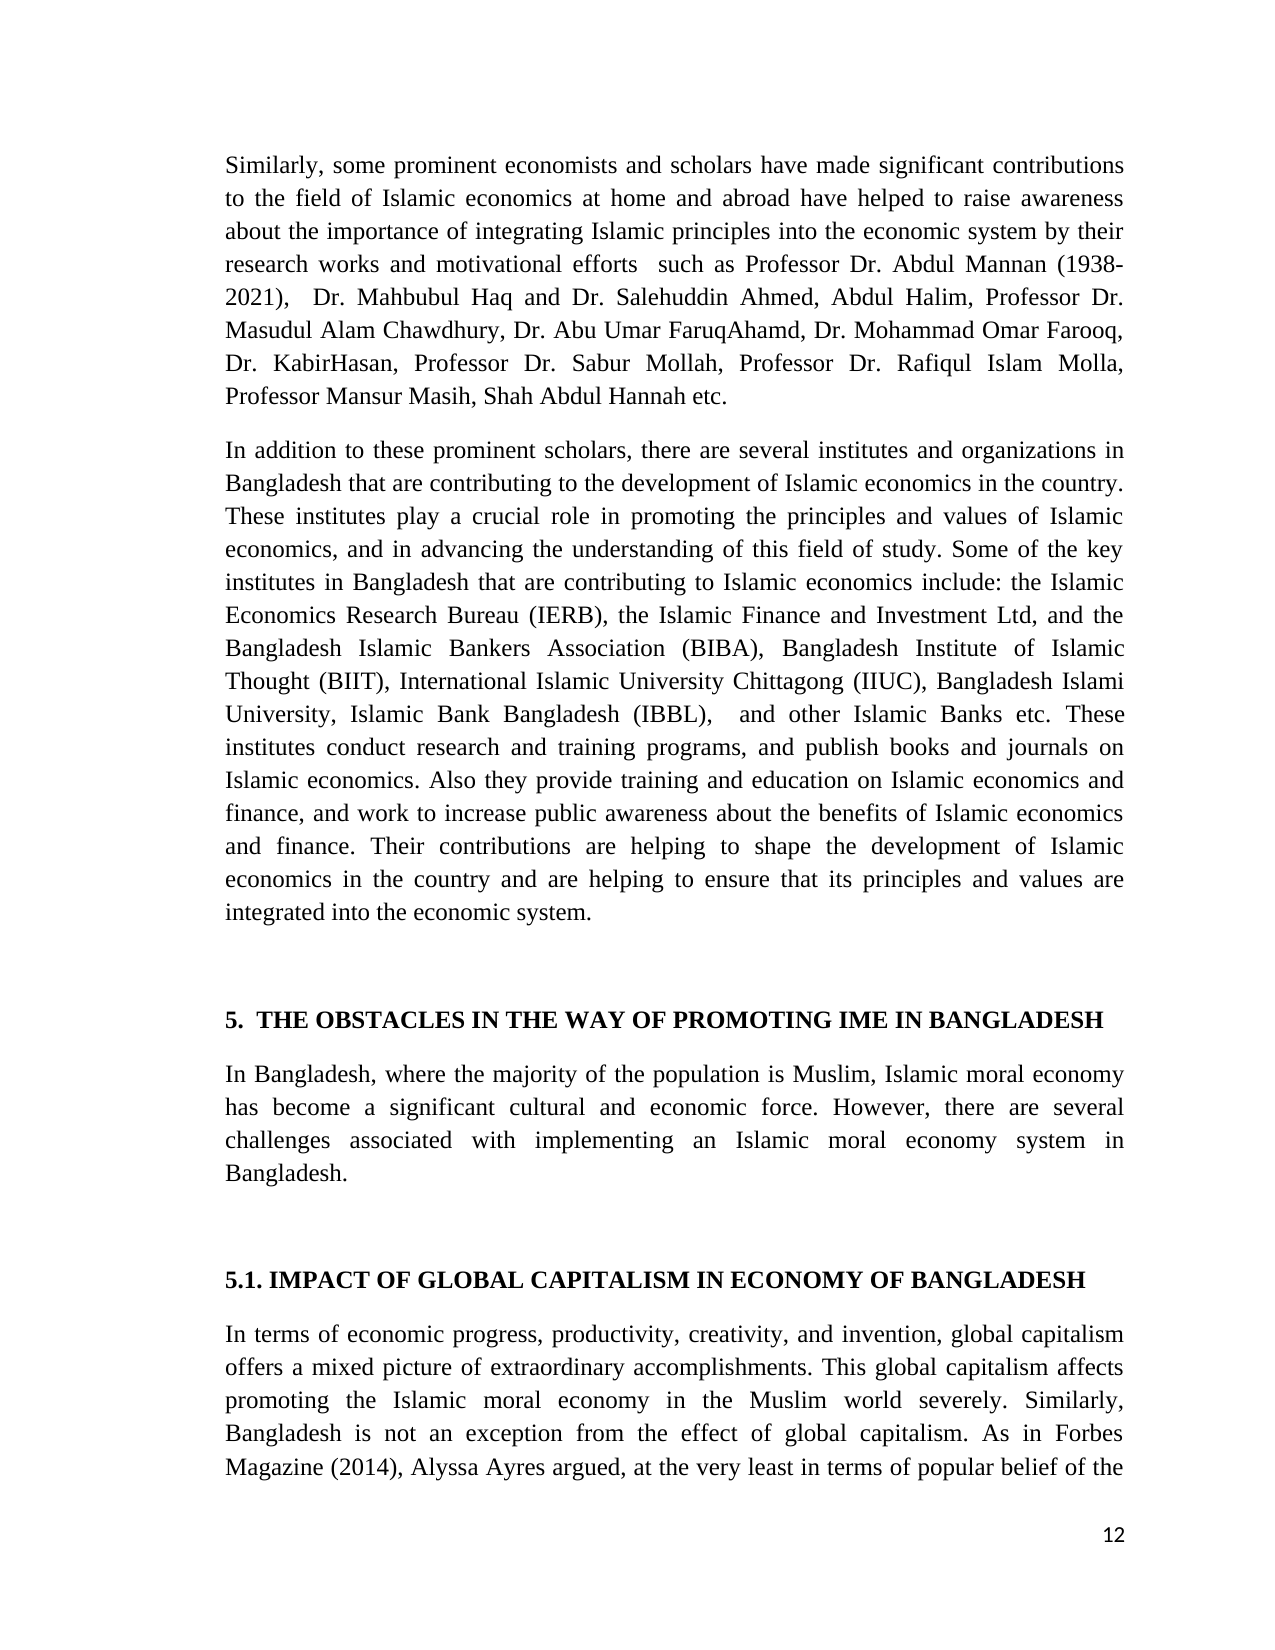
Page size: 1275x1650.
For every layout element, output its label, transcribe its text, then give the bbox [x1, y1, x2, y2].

text In Bangladesh, where the majority of the population is Muslim, Islamic moral economy has become a significant cultural and economic force. However, there are several challenges associated with implementing an Islamic moral economy system in Bangladesh. [225, 1059, 1125, 1187]
text 5.1. IMPACT OF GLOBAL CAPITALISM IN ECONOMY OF BANGLADESH [225, 1266, 1125, 1294]
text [225, 1319, 1125, 1480]
text In addition to these prominent scholars, there are several institutes and organizations in Bangladesh that are contributing to the development of Islamic economics in the country. These institutes play a crucial role in promoting the principles and values of Islamic economics, and in advancing the understanding of this field of study. Some of the key institutes in Bangladesh that are contributing to Islamic economics include: the Islamic Economics Research Bureau (IERB), the Islamic Finance and Investment Ltd, and the Bangladesh Islamic Bankers Association (BIBA), Bangladesh Institute of Islamic Thought (BIIT), International Islamic University Chittagong (IIUC), Bangladesh Islami University, Islamic Bank Bangladesh (IBBL), and other Islamic Banks etc. These institutes conduct research and training programs, and publish books and journals on Islamic economics. Also they provide training and education on Islamic economics and finance, and work to increase public awareness about the benefits of Islamic economics and finance. Their contributions are helping to shape the development of Islamic economics in the country and are helping to ensure that its principles and values are integrated into the economic system. [225, 435, 1125, 926]
text Similarly, some prominent economists and scholars have made significant contributions to the field of Islamic economics at home and abroad have helped to raise awareness about the importance of integrating Islamic principles into the economic system by their research works and motivational efforts such as Professor Dr. Abdul Mannan (1938-2021), Dr. Mahbubul Haq and Dr. Salehuddin Ahmed, Abdul Halim, Professor Dr. Masudul Alam Chawdhury, Dr. Abu Umar FaruqAhamd, Dr. Mohammad Omar Farooq, Dr. KabirHasan, Professor Dr. Sabur Mollah, Professor Dr. Rafiqul Islam Molla, Professor Mansur Masih, Shah Abdul Hannah etc. [225, 150, 1125, 410]
text 5. THE OBSTACLES IN THE WAY OF PROMOTING IME IN BANGLADESH [225, 1005, 1125, 1034]
